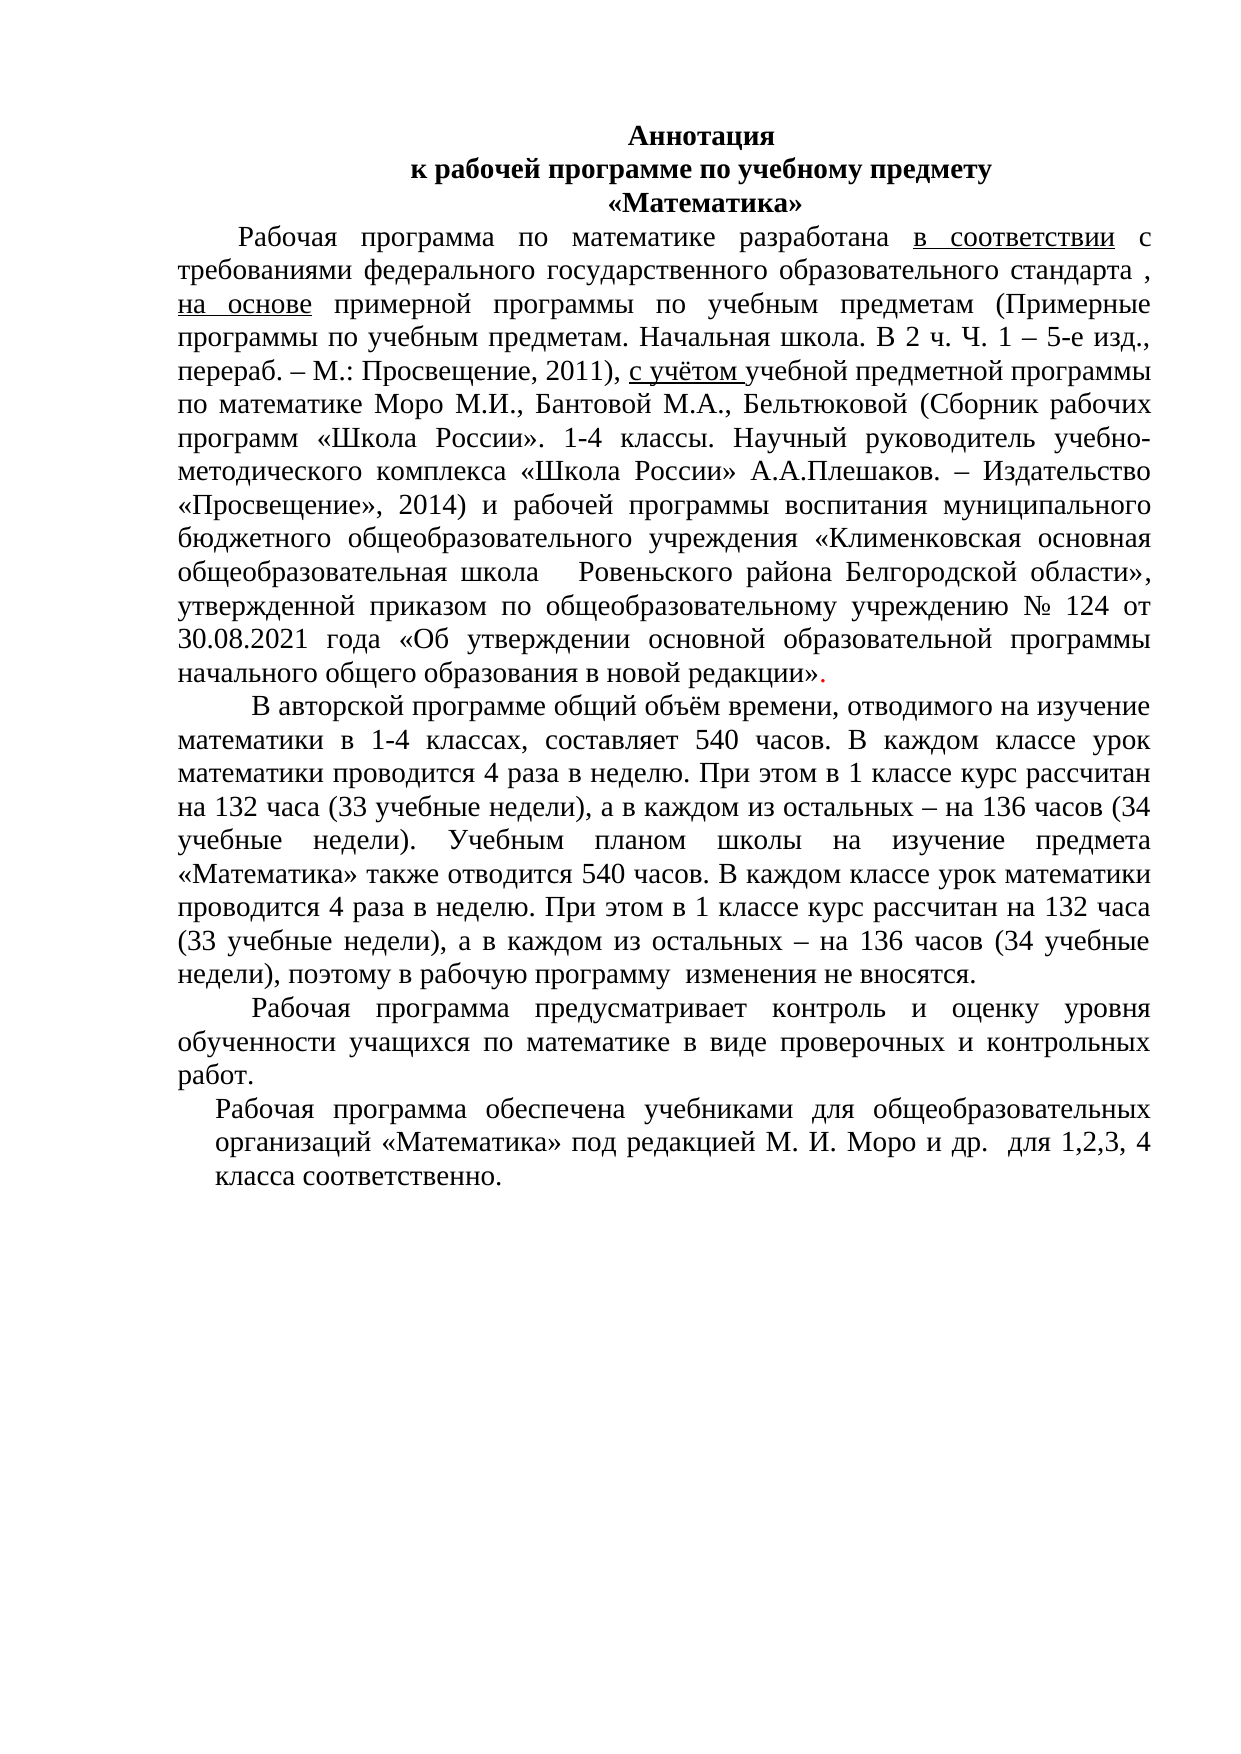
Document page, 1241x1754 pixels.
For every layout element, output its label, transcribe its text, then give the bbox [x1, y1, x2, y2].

text «Математика» [177, 185, 1152, 219]
text Аннотация [177, 118, 1152, 152]
text В авторской программе общий объём времени, отводимого на изучение математики в 1-4 классах, составляет 540 часов. В каждом классе урок математики проводится 4 раза в неделю. При этом в 1 классе курс рассчитан на 132 часа (33 учебные недели), а в каждом из остальных – на 136 часов (34 учебные недели). Учебным планом школы на изучение предмета «Математика» также отводится 540 часов. В каждом классе урок математики проводится 4 раза в неделю. При этом в 1 классе курс рассчитан на 132 часа (33 учебные недели), а в каждом из остальных – на 136 часов (34 учебные недели), поэтому в рабочую программу изменения не вносятся. [177, 688, 1152, 990]
text к рабочей программе по учебному предмету [177, 152, 1152, 185]
text Рабочая программа предусматривает контроль и оценку уровня обученности учащихся по математике в виде проверочных и контрольных работ. [177, 990, 1152, 1091]
text Рабочая программа по математике разработана в соответствии с требованиями федерального государственного образовательного стандарта , на основе примерной программы по учебным предметам (Примерные программы по учебным предметам. Начальная школа. В 2 ч. Ч. 1 – 5-е изд., перераб. – М.: Просвещение, 2011), с учётом учебной предметной программы по математике Моро М.И., Бантовой М.А., Бельтюковой (Сборник рабочих программ «Школа России». 1-4 классы. Научный руководитель учебно-методического комплекса «Школа России» А.А.Плешаков. – Издательство «Просвещение», 2014) и рабочей программы воспитания муниципального бюджетного общеобразовательного учреждения «Клименковская основная общеобразовательная школа Ровеньского района Белгородской области», утвержденной приказом по общеобразовательному учреждению № 124 от 30.08.2021 года «Об утверждении основной образовательной программы начального общего образования в новой редакции». [177, 219, 1152, 688]
text Рабочая программа обеспечена учебниками для общеобразовательных организаций «Математика» под редакцией М. И. Моро и др. для 1,2,3, 4 класса соответственно. [215, 1091, 1152, 1191]
